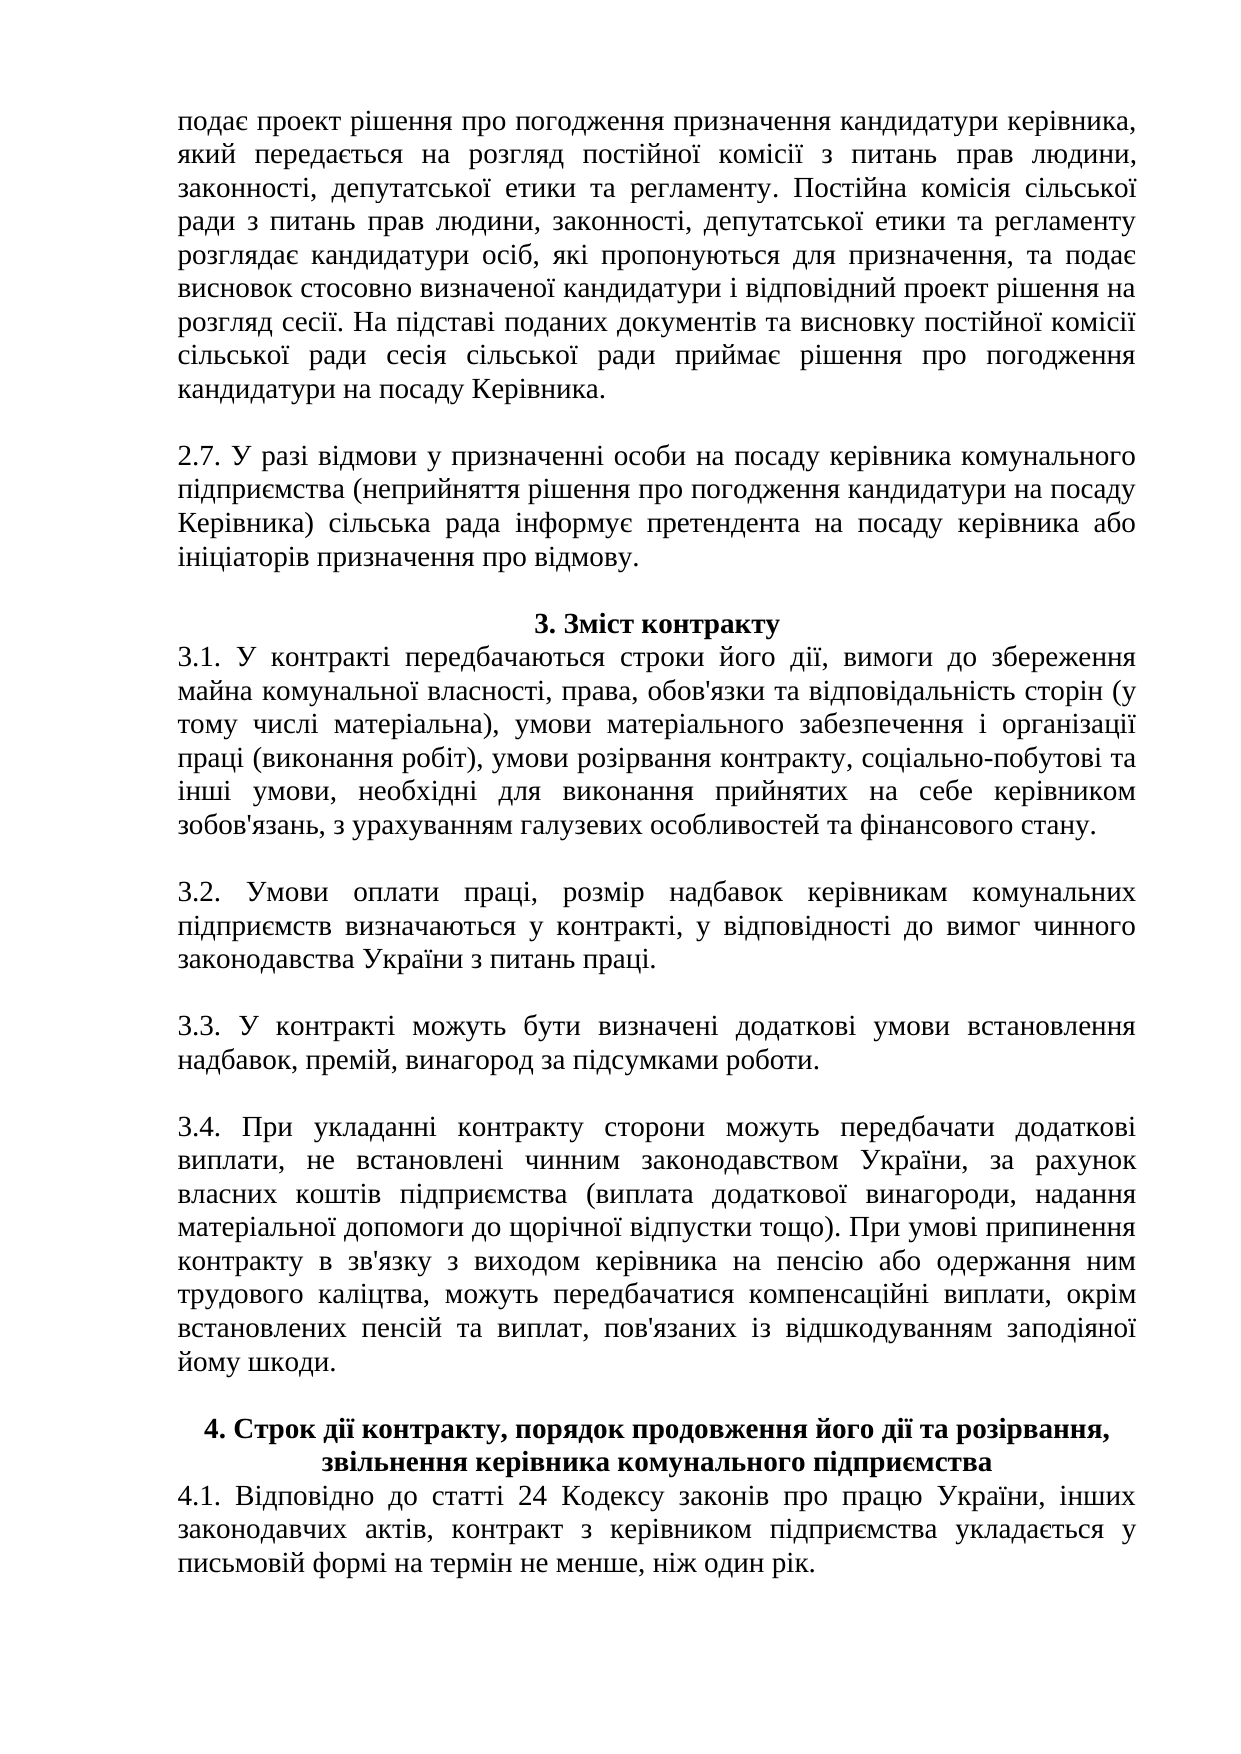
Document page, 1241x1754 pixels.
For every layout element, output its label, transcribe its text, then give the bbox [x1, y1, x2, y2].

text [177, 103, 1137, 203]
text 3.4. При укладанні контракту сторони можуть передбачати додаткові виплати, не встановлені чинним законодавством України, за рахунок власних коштів підприємства (виплата додаткової винагороди, надання матеріальної допомоги до щорічної відпустки тощо). При умові припинення контракту в зв'язку з виходом керівника на пенсію або одержання ним трудового каліцтва, можуть передбачатися компенсаційні виплати, окрім встановлених пенсій та виплат, пов'язаних із відшкодуванням заподіяної йому шкоди. [177, 1109, 1137, 1377]
text 4. Строк дії контракту, порядок продовження його дії та розірвання, звільнення керівника комунального підприємства [177, 1411, 1137, 1478]
text 3.1. У контракті передбачаються строки його дії, вимоги до збереження майна комунальної власності, права, обов'язки та відповідальність сторін (у тому числі матеріальна), умови матеріального забезпечення і організації праці (виконання робіт), умови розірвання контракту, соціально-побутові та інші умови, необхідні для виконання прийнятих на себе керівником зобов'язань, з урахуванням галузевих особливостей та фінансового стану. [177, 639, 1137, 841]
text 3.3. У контракті можуть бути визначені додаткові умови встановлення надбавок, премій, винагород за підсумками роботи. [177, 1008, 1137, 1075]
text 3. Зміст контракту [177, 606, 1137, 639]
text 2.7. У разі відмови у призначенні особи на посаду керівника комунального підприємства (неприйняття рішення про погодження кандидатури на посаду Керівника) сільська рада інформує претендента на посаду керівника або ініціаторів призначення про відмову. [177, 438, 1137, 572]
text 3.2. Умови оплати праці, розмір надбавок керівникам комунальних підприємств визначаються у контракті, у відповідності до вимог чинного законодавства України з питань праці. [177, 874, 1137, 975]
text 4.1. Відповідно до статті 24 Кодексу законів про працю України, інших законодавчих актів, контракт з керівником підприємства укладається у письмовій формі на термін не менше, ніж один рік. [177, 1478, 1137, 1578]
